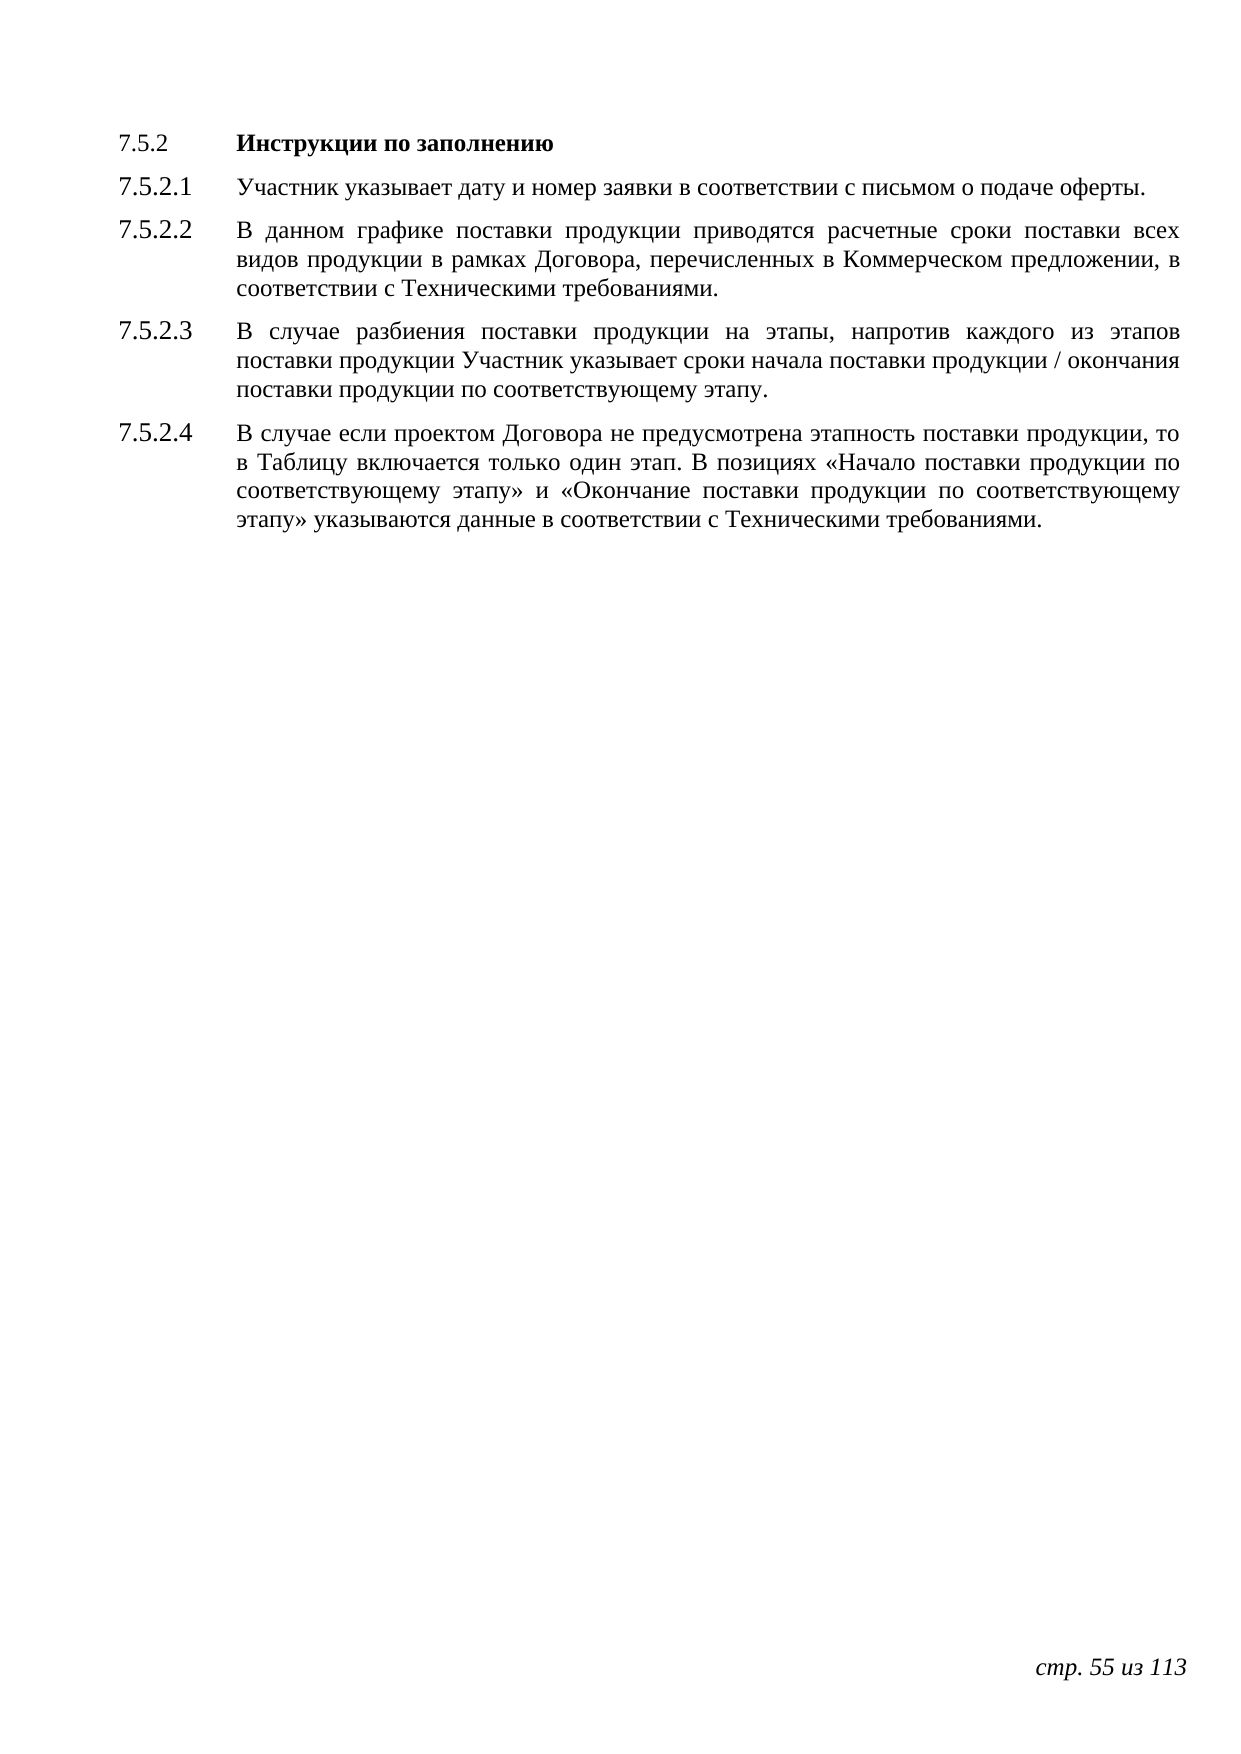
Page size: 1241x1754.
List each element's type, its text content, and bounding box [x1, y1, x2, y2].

text В случае разбиения поставки продукции на этапы, напротив каждого из этапов поставки продукции Участник указывает сроки начала поставки продукции / окончания поставки продукции по соответствующему этапу. [118, 314, 1181, 403]
text В случае если проектом Договора не предусмотрена этапность поставки продукции, то в Таблицу включается только один этап. В позициях «Начало поставки продукции по соответствующему этапу» и «Окончание поставки продукции по соответствующему этапу» указываются данные в соответствии с Техническими требованиями. [118, 416, 1181, 533]
text Участник указывает дату и номер заявки в соответствии с письмом о подаче оферты. [118, 170, 1181, 201]
text В данном графике поставки продукции приводятся расчетные сроки поставки всех видов продукции в рамках Договора, перечисленных в Коммерческом предложении, в соответствии с Техническими требованиями. [118, 213, 1181, 302]
text Инструкции по заполнению [118, 128, 1181, 157]
